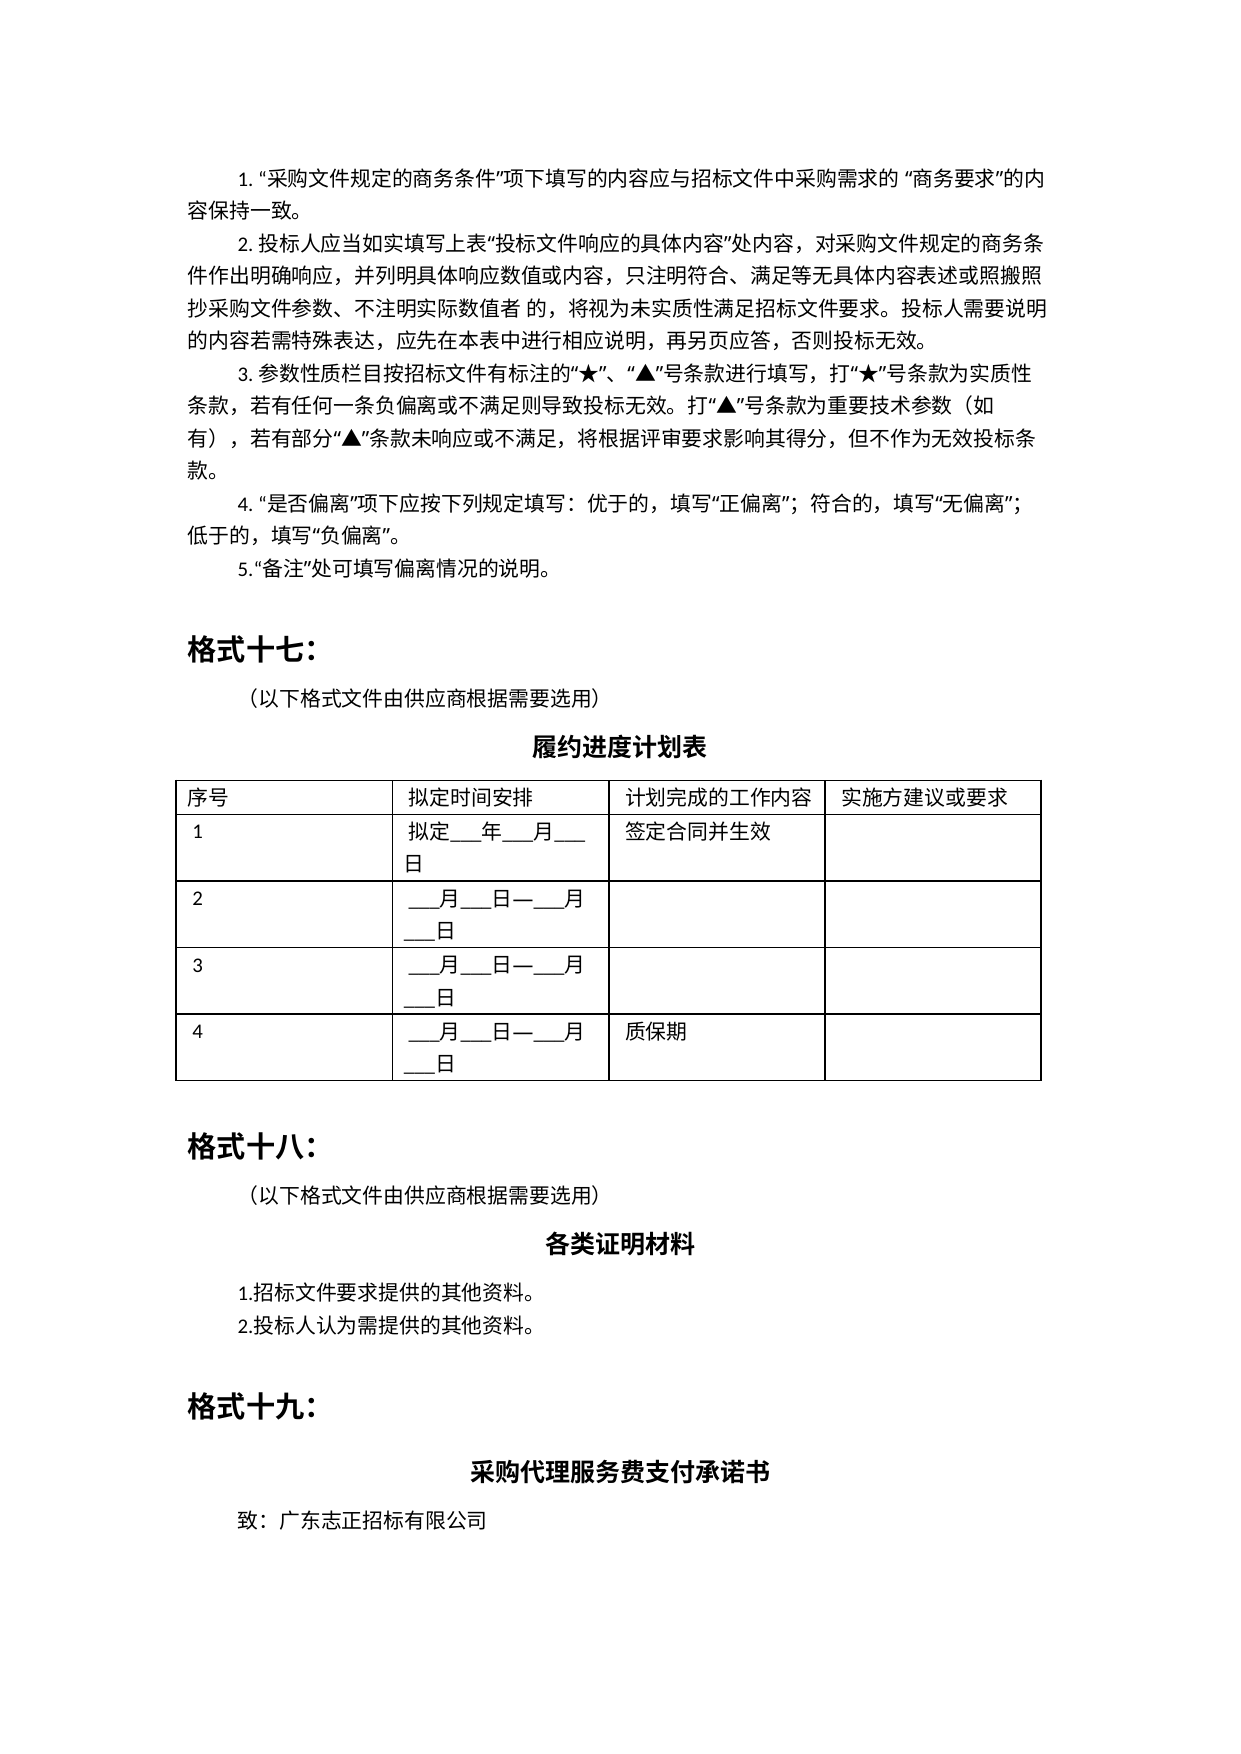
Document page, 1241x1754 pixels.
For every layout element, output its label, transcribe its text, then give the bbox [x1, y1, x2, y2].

table_header 序号 [177, 781, 392, 813]
table_header 实施方建议或要求 [826, 781, 1040, 813]
text 格式十八： [187, 1114, 1053, 1179]
text 致：广东志正招标有限公司 [187, 1504, 1053, 1536]
table_cell ___月___日—___月___日 [393, 1015, 608, 1080]
table_cell 1 [177, 815, 392, 880]
table_cell 3 [177, 948, 392, 1013]
text 3. 参数性质栏目按招标文件有标注的“★”、“▲”号条款进行填写，打“★”号条款为实质性条款，若有任何一条负偏离或不满足则导致投标无效。打“▲”号条款为重要技术参数（如有），若有部分“▲”条款未响应或不满足，将根据评审要求影响其得分，但不作为无效投标条款。 [187, 357, 1053, 487]
text 采购代理服务费支付承诺书 [187, 1439, 1053, 1504]
text 4. “是否偏离”项下应按下列规定填写：优于的，填写“正偏离”；符合的，填写“无偏离”；低于的，填写“负偏离”。 [187, 487, 1053, 552]
table_cell [826, 882, 1040, 947]
text （以下格式文件由供应商根据需要选用） [187, 682, 1053, 714]
table_cell 质保期 [610, 1015, 824, 1080]
table_cell [610, 882, 824, 947]
text （以下格式文件由供应商根据需要选用） [187, 1179, 1053, 1211]
table_cell ___月___日—___月___日 [393, 948, 608, 1013]
text 履约进度计划表 [187, 714, 1053, 779]
text 格式十七： [187, 617, 1053, 682]
text 2. 投标人应当如实填写上表“投标文件响应的具体内容”处内容，对采购文件规定的商务条件作出明确响应，并列明具体响应数值或内容，只注明符合、满足等无具体内容表述或照搬照抄采购文件参数、不注明实际数值者 的，将视为未实质性满足招标文件要求。投标人需要说明的内容若需特殊表达，应先在本表中进行相应说明，再另页应答，否则投标无效。 [187, 227, 1053, 357]
text 2.投标人认为需提供的其他资料。 [187, 1309, 1053, 1341]
table_cell 拟定___年___月___日 [393, 815, 608, 880]
text 各类证明材料 [187, 1211, 1053, 1276]
table_cell 签定合同并生效 [610, 815, 824, 880]
table_cell [826, 948, 1040, 1013]
table_cell [610, 948, 824, 1013]
text 格式十九： [187, 1374, 1053, 1439]
text 5.“备注”处可填写偏离情况的说明。 [187, 552, 1053, 584]
table_header 计划完成的工作内容 [610, 781, 824, 813]
table_header 拟定时间安排 [393, 781, 608, 813]
table_cell 2 [177, 882, 392, 947]
text 1.招标文件要求提供的其他资料。 [187, 1276, 1053, 1309]
table_cell ___月___日—___月___日 [393, 882, 608, 947]
table_cell [826, 815, 1040, 880]
table_cell 4 [177, 1015, 392, 1080]
text 1. “采购文件规定的商务条件”项下填写的内容应与招标文件中采购需求的 “商务要求”的内容保持一致。 [187, 162, 1053, 227]
table_cell [826, 1015, 1040, 1080]
